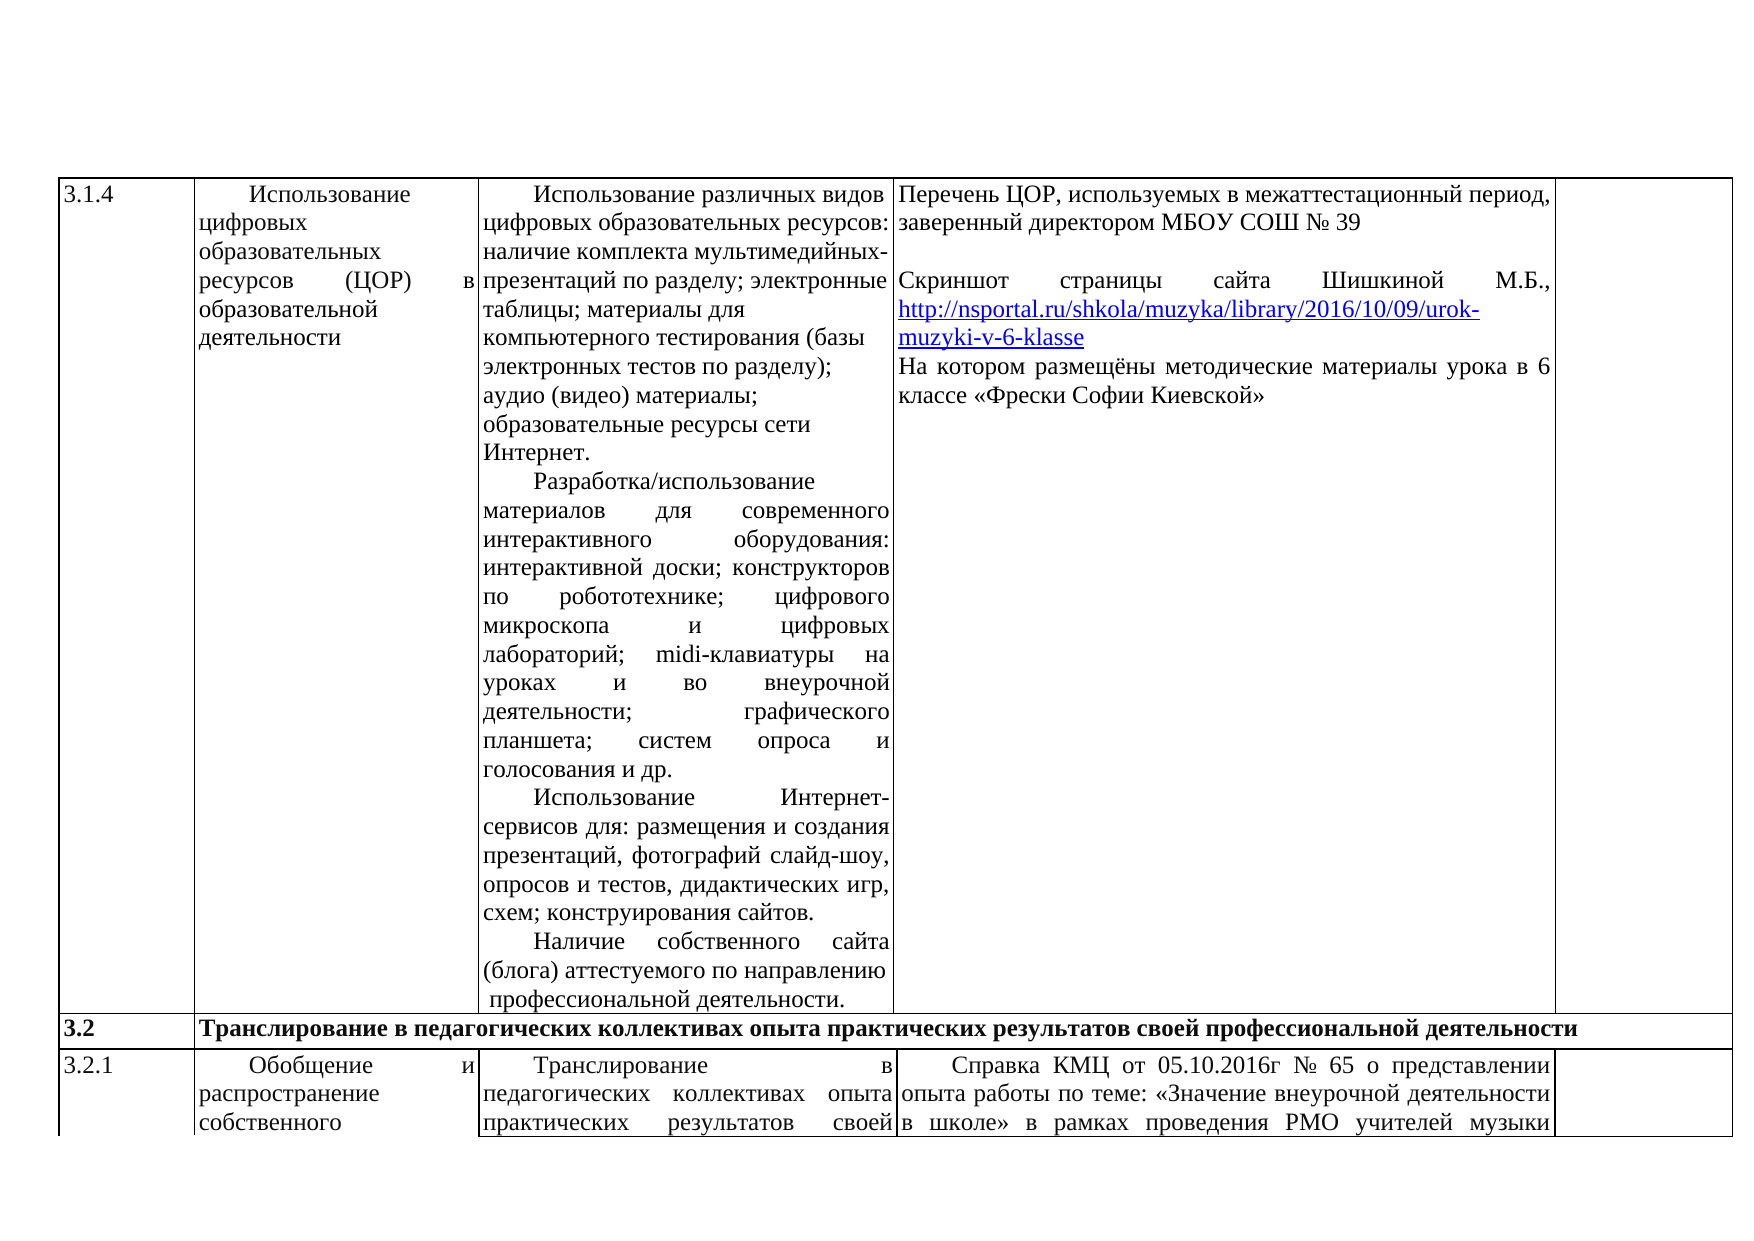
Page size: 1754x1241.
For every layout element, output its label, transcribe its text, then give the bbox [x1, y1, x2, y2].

table_cell Использование цифровых образовательных ресурсов (ЦОР) в образовательной деятельности [195, 179, 478, 1012]
table_cell 3.2.1 [60, 1050, 194, 1136]
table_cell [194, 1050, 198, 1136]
table_cell [1556, 179, 1732, 1012]
table_cell Перечень ЦОР, используемых в межаттестационный период, заверенный директором МБОУ СОШ № 39 Скриншот страницы сайта Шишкиной М.Б., http://nsportal.ru/shkola/muzyka/library/2016/10/09/urok-muzyki-v-6-klasse На котором размещёны методические материалы урока в 6 классе «Фрески Софии Киевской» [894, 179, 1555, 1012]
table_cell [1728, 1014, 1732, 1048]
table_cell 3.1.4 [60, 179, 194, 1012]
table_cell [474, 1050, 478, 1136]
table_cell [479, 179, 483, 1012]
table_cell [1556, 1050, 1732, 1136]
